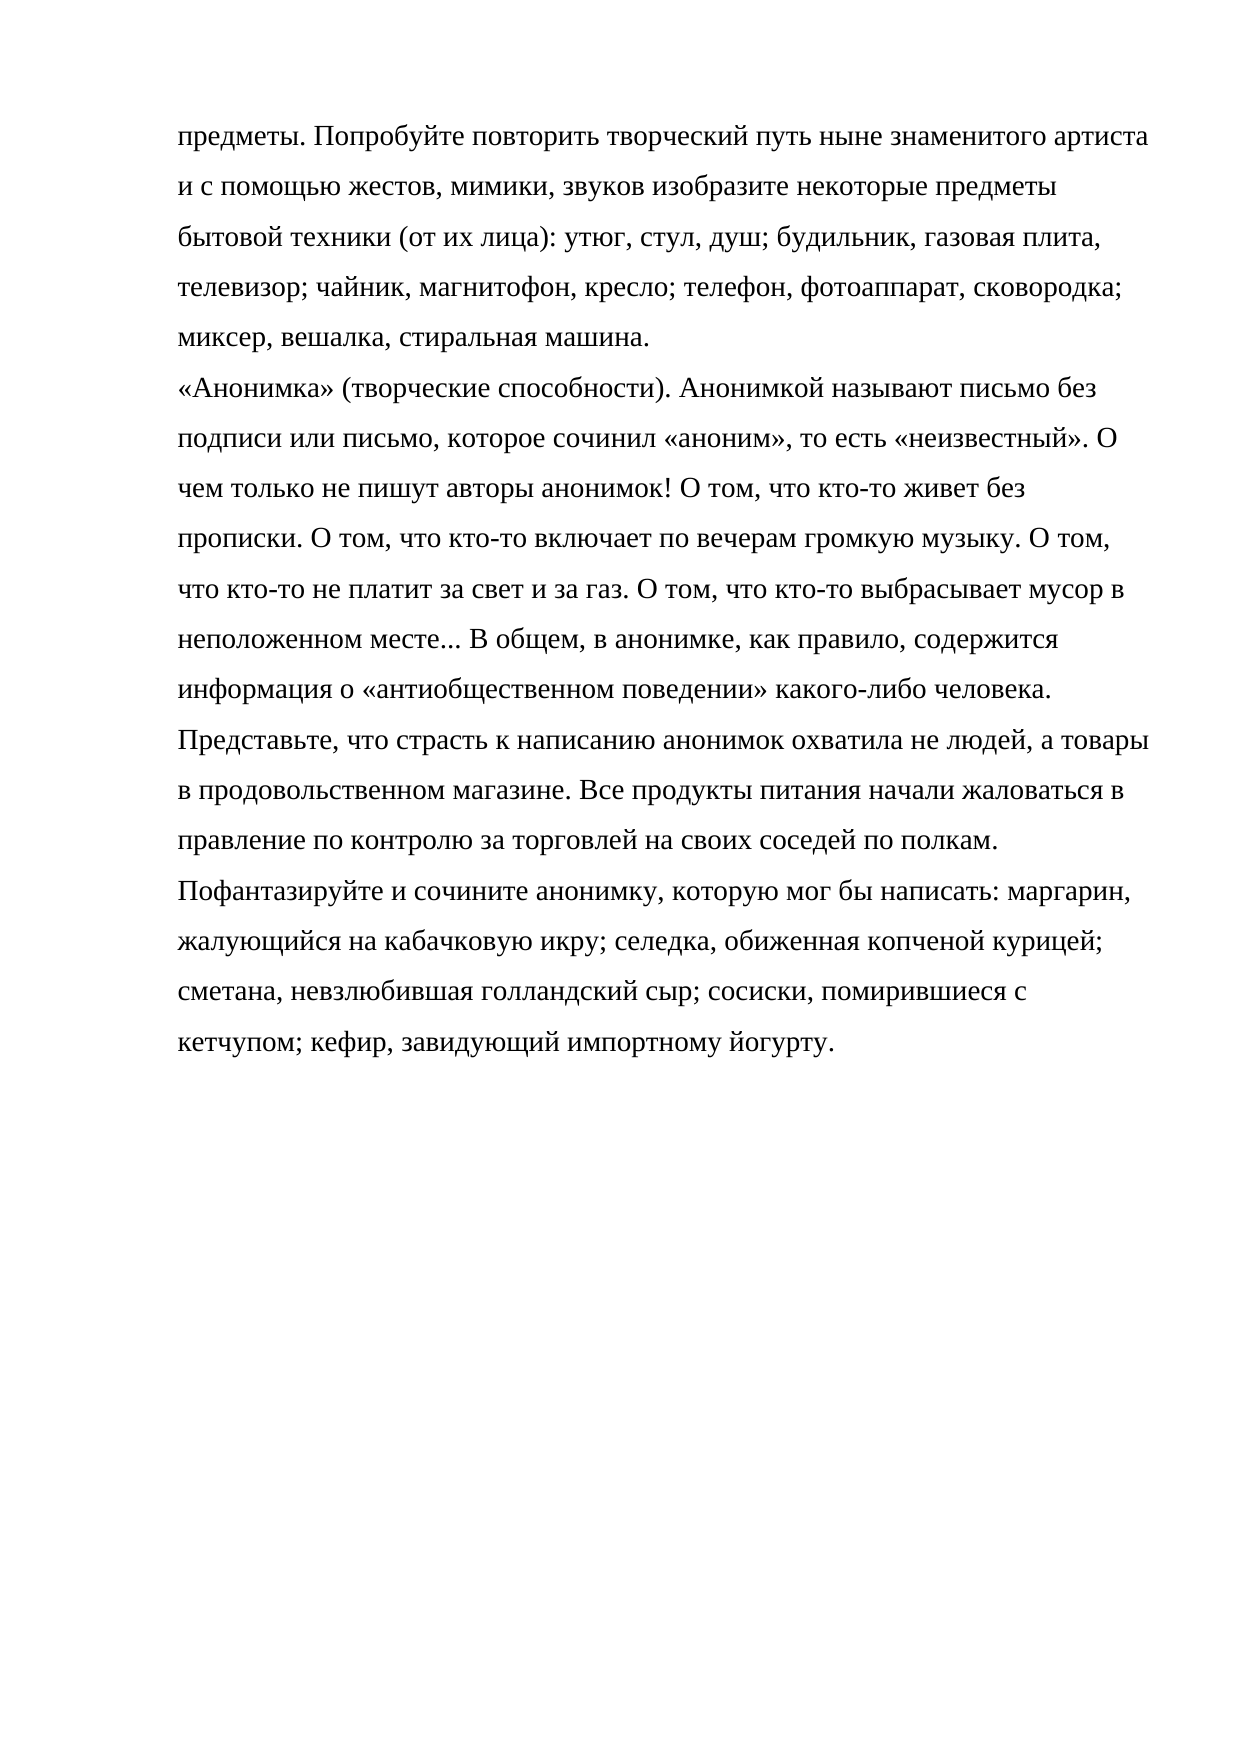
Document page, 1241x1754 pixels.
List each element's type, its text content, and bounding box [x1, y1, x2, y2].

text «Анонимка» (творческие способности). Анонимкой называют письмо без подписи или письмо, которое сочинил «аноним», то есть «неизвестный». О чем только не пишут авторы анонимок! О том, что кто-то живет без прописки. О том, что кто-то включает по вечерам громкую музыку. О том, что кто-то не платит за свет и за газ. О том, что кто-то выбрасывает мусор в неположенном месте... В общем, в анонимке, как правило, содержится информация о «антиобщественном поведении» какого-либо человека. Представьте, что страсть к написанию анонимок охватила не людей, а товары в продовольственном магазине. Все продукты питания начали жаловаться в правление по контролю за торговлей на своих соседей по полкам. Пофантазируйте и сочините анонимку, которую мог бы написать: маргарин, жалующийся на кабачковую икру; селедка, обиженная копченой курицей; сметана, невзлюбившая голландский сыр; сосиски, помирившиеся с кетчупом; кефир, завидующий импортному йогурту. [177, 370, 1152, 1057]
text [177, 118, 1152, 353]
